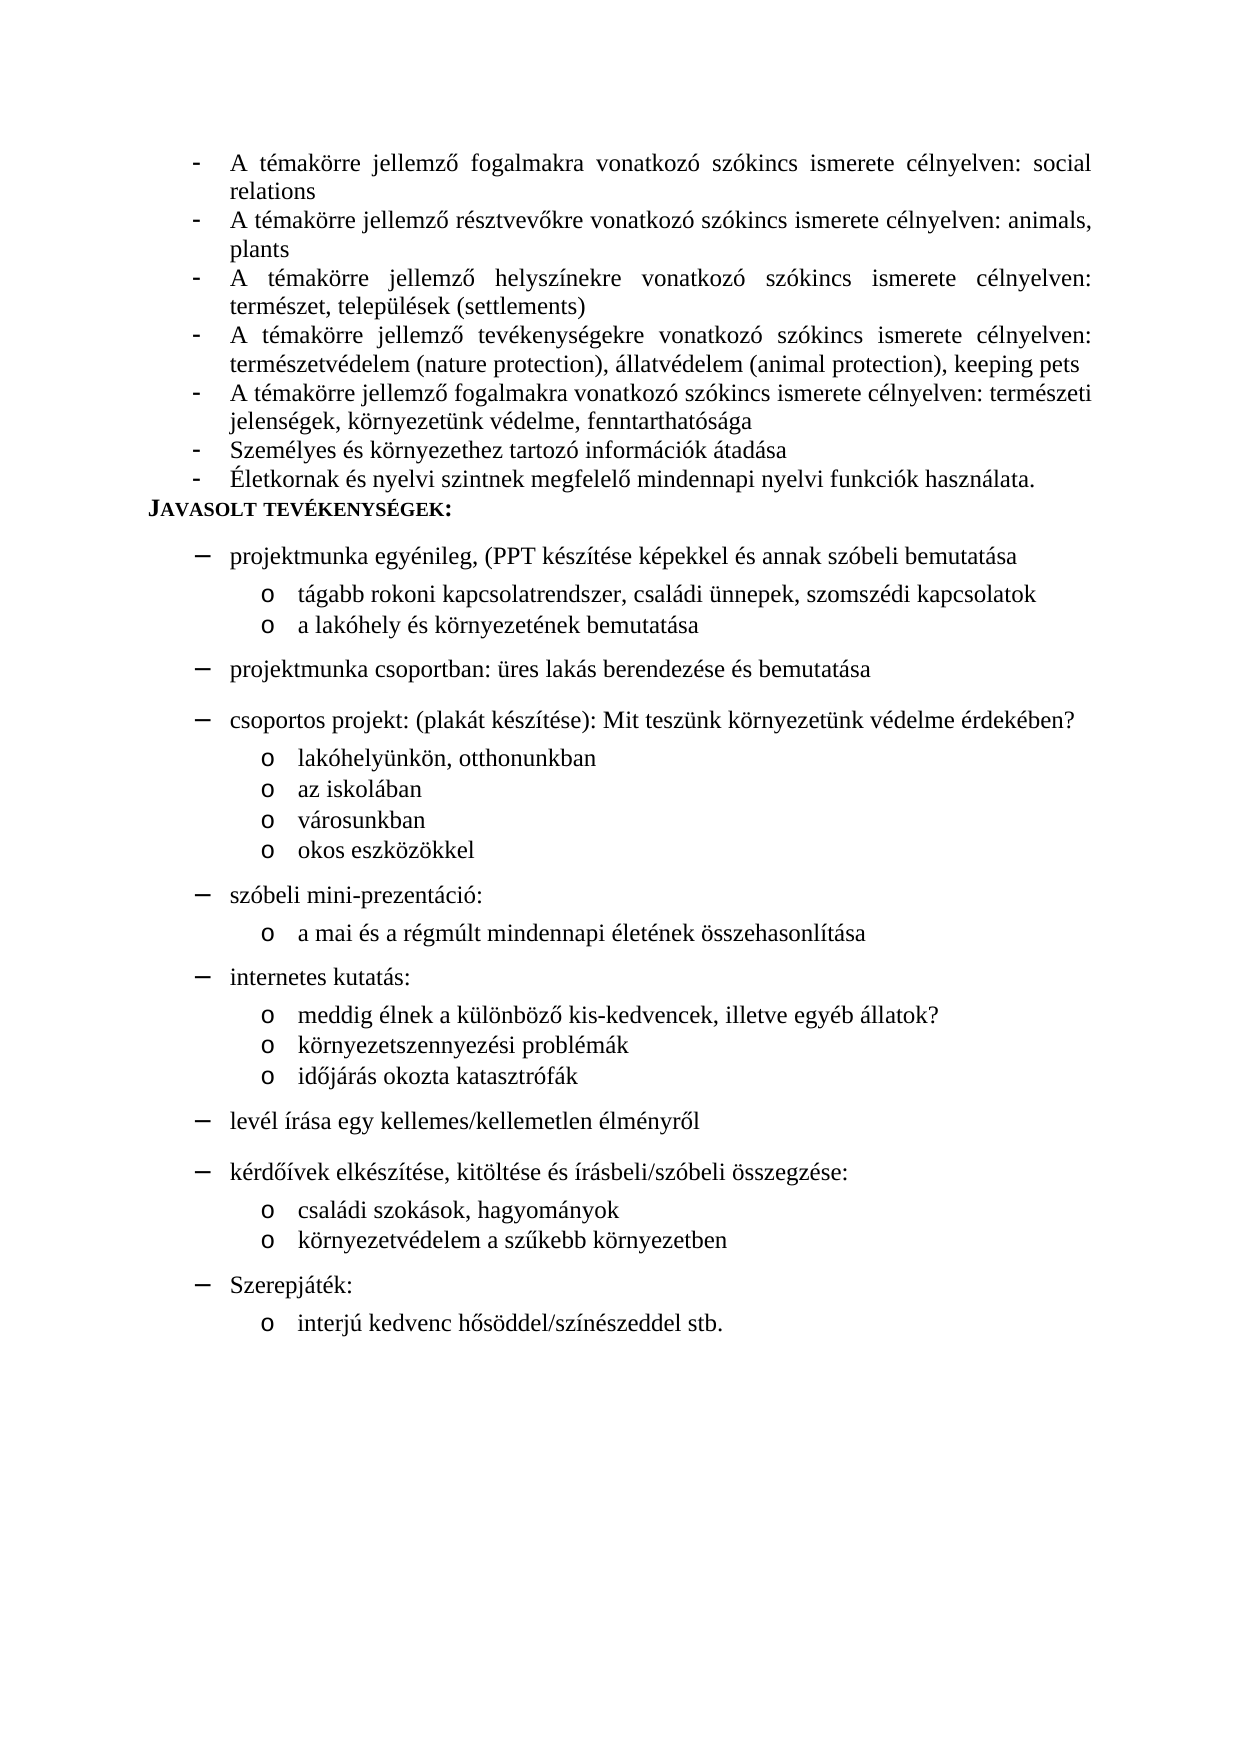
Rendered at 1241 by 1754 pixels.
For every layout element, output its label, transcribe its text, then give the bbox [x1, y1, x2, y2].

list családi szokások, hagyományok [260, 1195, 1093, 1226]
list A témakörre jellemző résztvevőkre vonatkozó szókincs ismerete célnyelven: animals, plants [192, 205, 1093, 263]
list interjú kedvenc hősöddel/színészeddel stb. [260, 1308, 1093, 1338]
list az iskolában [260, 774, 1093, 805]
list Szerepjáték: [192, 1256, 1093, 1308]
list projektmunka egyénileg, (PPT készítése képekkel és annak szóbeli bemutatása [192, 528, 1093, 579]
list városunkban [260, 805, 1093, 836]
list a lakóhely és környezetének bemutatása [260, 610, 1093, 641]
list lakóhelyünkön, otthonunkban [260, 743, 1093, 774]
list projektmunka csoportban: üres lakás berendezése és bemutatása [192, 641, 1093, 692]
list időjárás okozta katasztrófák [260, 1061, 1093, 1092]
list környezetszennyezési problémák [260, 1031, 1093, 1061]
list Életkornak és nyelvi szintnek megfelelő mindennapi nyelvi funkciók használata. [192, 464, 1093, 493]
list levél írása egy kellemes/kellemetlen élményről [192, 1092, 1093, 1143]
list szóbeli mini-prezentáció: [192, 866, 1093, 918]
list A témakörre jellemző fogalmakra vonatkozó szókincs ismerete célnyelven: social relations [192, 148, 1093, 205]
list A témakörre jellemző tevékenységekre vonatkozó szókincs ismerete célnyelven: természetvédelem (nature protection), állatvédelem (animal protection), keeping pets [192, 320, 1093, 378]
list meddig élnek a különböző kis-kedvencek, illetve egyéb állatok? [260, 1000, 1093, 1031]
list Személyes és környezethez tartozó információk átadása [192, 435, 1093, 464]
list a mai és a régmúlt mindennapi életének összehasonlítása [260, 918, 1093, 948]
list okos eszközökkel [260, 836, 1093, 866]
list A témakörre jellemző helyszínekre vonatkozó szókincs ismerete célnyelven: természet, települések (settlements) [192, 263, 1093, 320]
list tágabb rokoni kapcsolatrendszer, családi ünnepek, szomszédi kapcsolatok [260, 579, 1093, 610]
list internetes kutatás: [192, 948, 1093, 1000]
list csoportos projekt: (plakát készítése): Mit teszünk környezetünk védelme érdekében? [192, 692, 1093, 743]
text Javasolt tevékenységek: [148, 493, 1093, 521]
list kérdőívek elkészítése, kitöltése és írásbeli/szóbeli összegzése: [192, 1143, 1093, 1195]
list A témakörre jellemző fogalmakra vonatkozó szókincs ismerete célnyelven: természeti jelenségek, környezetünk védelme, fenntarthatósága [192, 378, 1093, 435]
list környezetvédelem a szűkebb környezetben [260, 1226, 1093, 1256]
